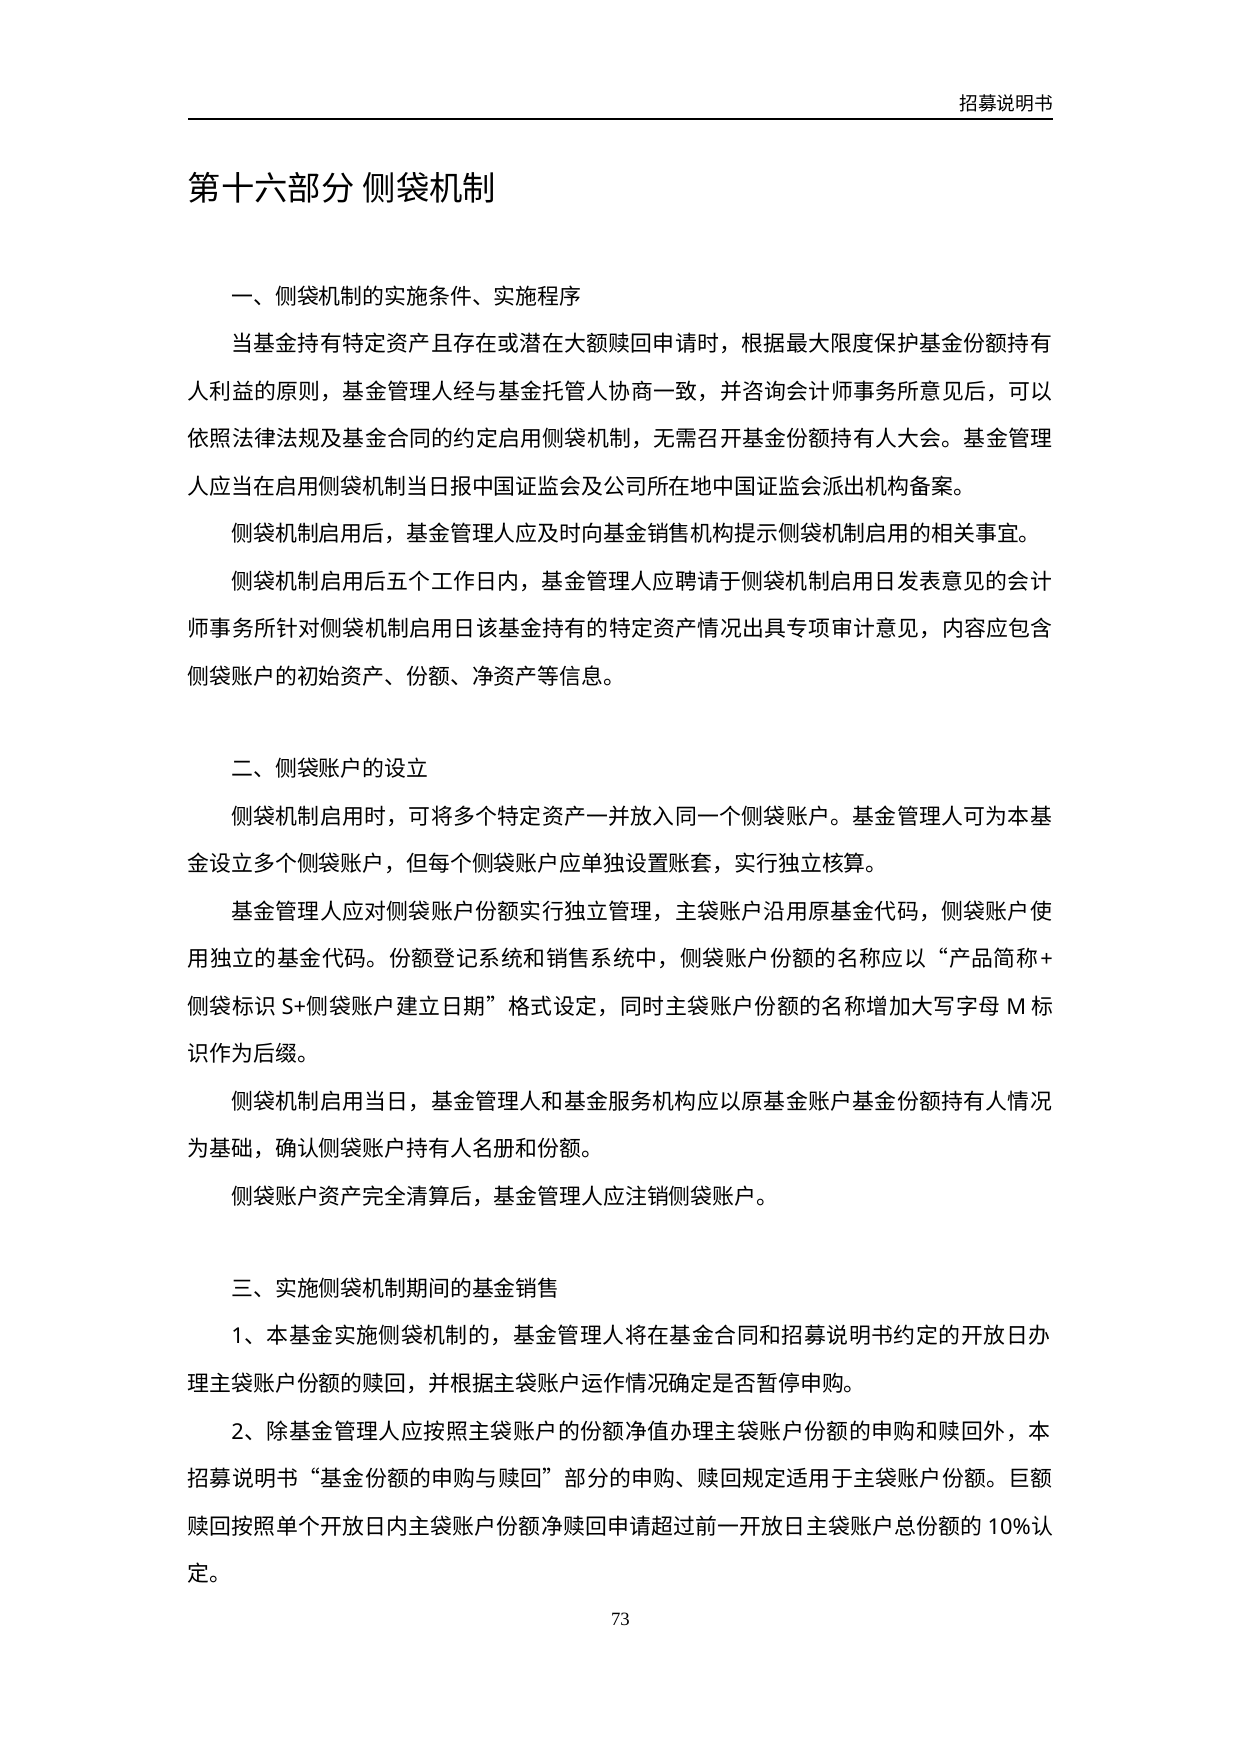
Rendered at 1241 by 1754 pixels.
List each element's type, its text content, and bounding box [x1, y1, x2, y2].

text 2、除基金管理人应按照主袋账户的份额净值办理主袋账户份额的申购和赎回外，本招募说明书“基金份额的申购与赎回”部分的申购、赎回规定适用于主袋账户份额。巨额赎回按照单个开放日内主袋账户份额净赎回申请超过前一开放日主袋账户总份额的10%认定。 [187, 1414, 1053, 1588]
text 1、本基金实施侧袋机制的，基金管理人将在基金合同和招募说明书约定的开放日办理主袋账户份额的赎回，并根据主袋账户运作情况确定是否暂停申购。 [187, 1318, 1053, 1398]
text 侧袋账户资产完全清算后，基金管理人应注销侧袋账户。 [187, 1179, 1053, 1211]
subtitle 侧袋机制 [187, 162, 1053, 210]
text 侧袋机制启用后，基金管理人应及时向基金销售机构提示侧袋机制启用的相关事宜。 [187, 516, 1053, 548]
text 侧袋机制启用后五个工作日内，基金管理人应聘请于侧袋机制启用日发表意见的会计师事务所针对侧袋机制启用日该基金持有的特定资产情况出具专项审计意见，内容应包含侧袋账户的初始资产、份额、净资产等信息。 [187, 564, 1053, 691]
text 侧袋机制启用当日，基金管理人和基金服务机构应以原基金账户基金份额持有人情况为基础，确认侧袋账户持有人名册和份额。 [187, 1084, 1053, 1163]
text 基金管理人应对侧袋账户份额实行独立管理，主袋账户沿用原基金代码，侧袋账户使用独立的基金代码。份额登记系统和销售系统中，侧袋账户份额的名称应以“产品简称+侧袋标识S+侧袋账户建立日期”格式设定，同时主袋账户份额的名称增加大写字母M标识作为后缀。 [187, 894, 1053, 1068]
text 侧袋机制启用时，可将多个特定资产一并放入同一个侧袋账户。基金管理人可为本基金设立多个侧袋账户，但每个侧袋账户应单独设置账套，实行独立核算。 [187, 799, 1053, 878]
text 二、侧袋账户的设立 [187, 751, 1053, 783]
text 当基金持有特定资产且存在或潜在大额赎回申请时，根据最大限度保护基金份额持有人利益的原则，基金管理人经与基金托管人协商一致，并咨询会计师事务所意见后，可以依照法律法规及基金合同的约定启用侧袋机制，无需召开基金份额持有人大会。基金管理人应当在启用侧袋机制当日报中国证监会及公司所在地中国证监会派出机构备案。 [187, 326, 1053, 501]
text 一、侧袋机制的实施条件、实施程序 [187, 279, 1053, 311]
text 三、实施侧袋机制期间的基金销售 [187, 1271, 1053, 1303]
